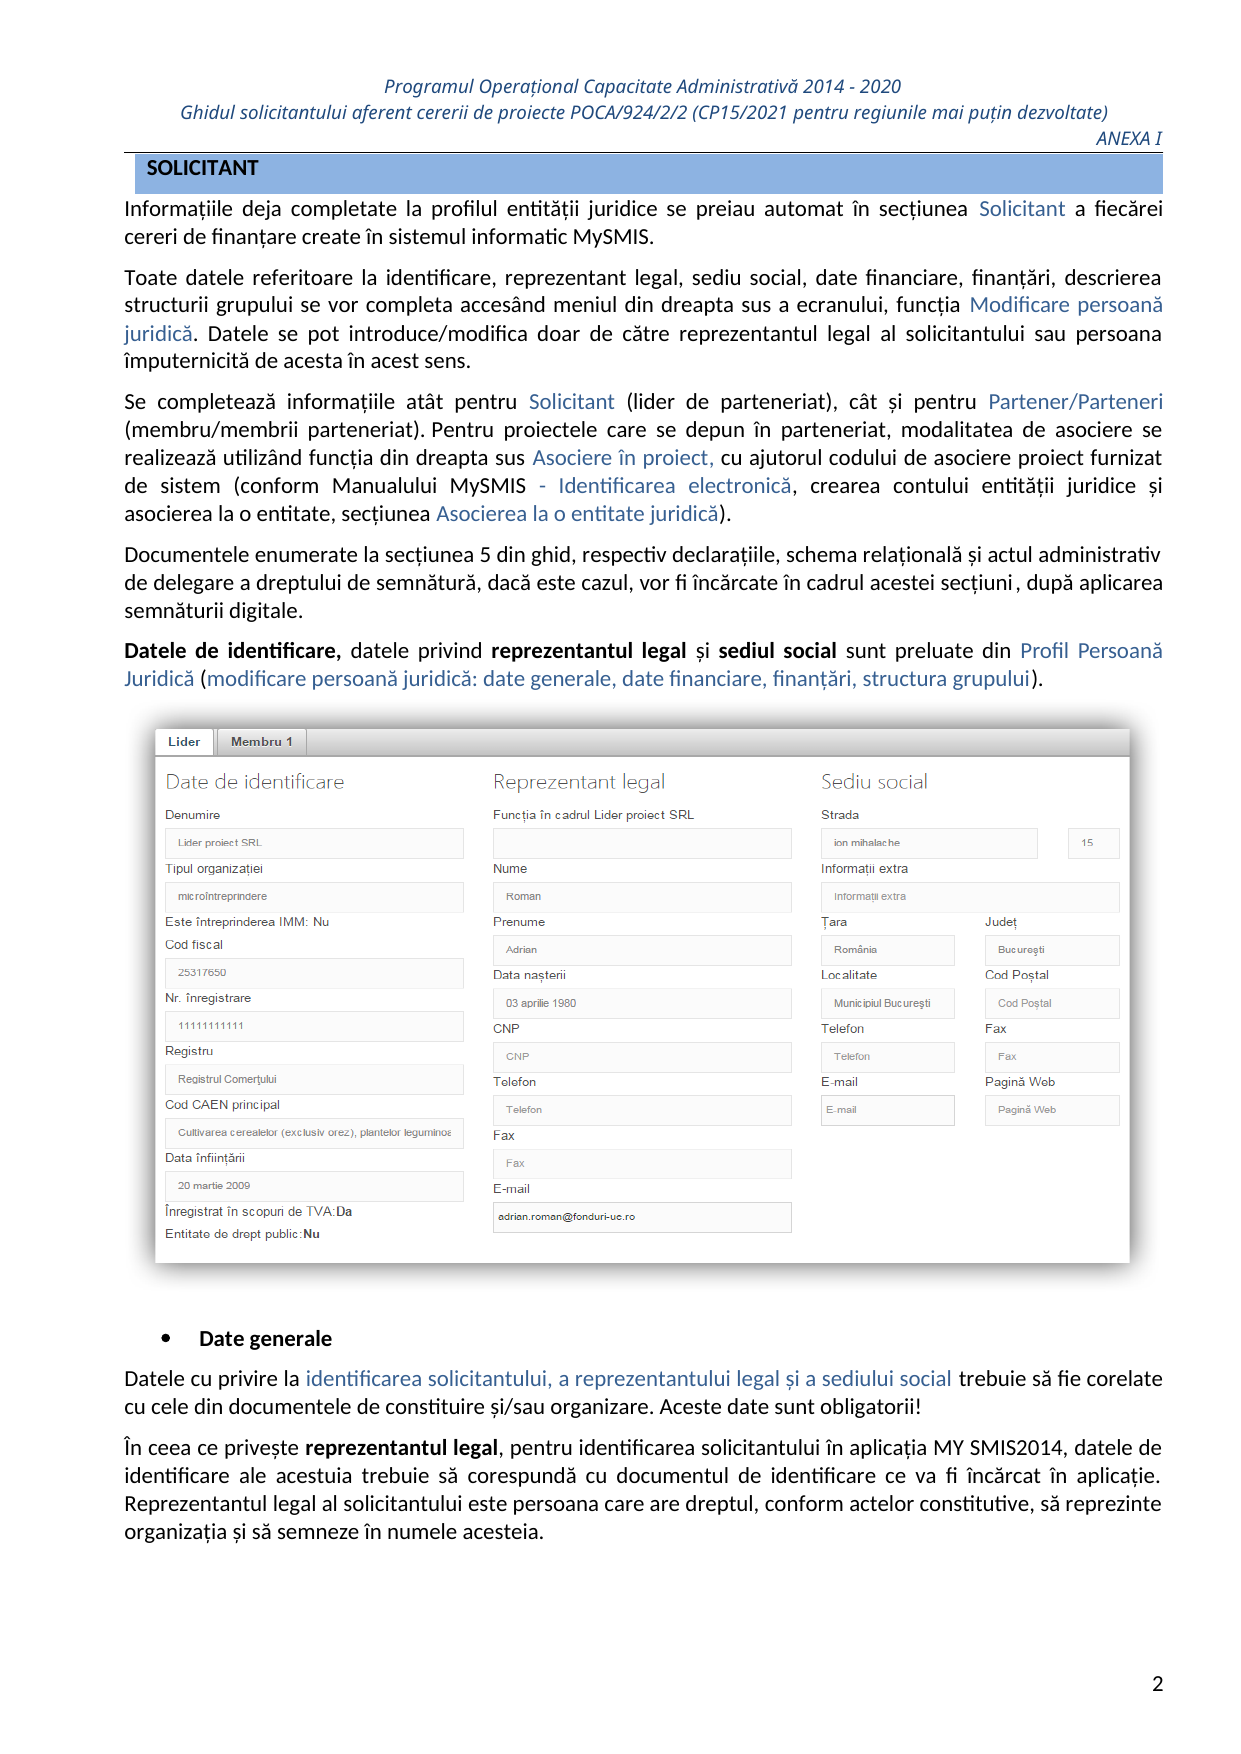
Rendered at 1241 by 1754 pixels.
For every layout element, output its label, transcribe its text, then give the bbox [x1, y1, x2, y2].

text Se completează informațiile atât pentru Solicitant (lider de parteneriat), cât și pentru Partener/Parteneri (membru/membrii parteneriat). Pentru proiectele care se depun în parteneriat, modalitatea de asociere se realizează utilizând funcția din dreapta sus Asociere în proiect, cu ajutorul codului de asociere proiect furnizat de sistem (conform Manualului MySMIS - Identificarea electronică, crearea contului entității juridice și asocierea la o entitate, secțiunea Asocierea la o entitate juridică). [124, 387, 1163, 527]
text Datele cu privire la identificarea solicitantului, a reprezentantului legal și a sediului social trebuie să fie corelate cu cele din documentele de constituire și/sau organizare. Aceste date sunt obligatorii! [124, 1364, 1163, 1420]
table_header SOLICITANT [135, 154, 1163, 194]
text În ceea ce privește reprezentantul legal, pentru identificarea solicitantului în aplicația MY SMIS2014, datele de identificare ale acestuia trebuie să corespundă cu documentul de identificare ce va fi încărcat în aplicație. Reprezentantul legal al solicitantului este persoana care are dreptul, conform actelor constitutive, să reprezinte organizația şi să semneze în numele acesteia. [124, 1433, 1163, 1545]
text Documentele enumerate la secțiunea 5 din ghid, respectiv declarațiile, schema relațională și actul administrativ de delegare a dreptului de semnătură, dacă este cazul, vor fi încărcate în cadrul acestei secțiuni, după aplicarea semnăturii digitale. [124, 540, 1163, 624]
text Informațiile deja completate la profilul entității juridice se preiau automat în secțiunea Solicitant a fiecărei cereri de finanțare create în sistemul informatic MySMIS. [124, 194, 1163, 250]
list Date generale [162, 1324, 1163, 1352]
text Toate datele referitoare la identificare, reprezentant legal, sediu social, date financiare, finanțări, descrierea structurii grupului se vor completa accesând meniul din dreapta sus a ecranului, funcția Modificare persoană juridică. Datele se pot introduce/modifica doar de către reprezentantul legal al solicitantului sau persoana împuternicită de acesta în acest sens. [124, 263, 1163, 375]
text Datele de identificare, datele privind reprezentantul legal și sediul social sunt preluate din Profil Persoană Juridică (modificare persoană juridică: date generale, date financiare, finanțări, structura grupului). [124, 636, 1163, 692]
picture [155, 729, 1130, 1263]
